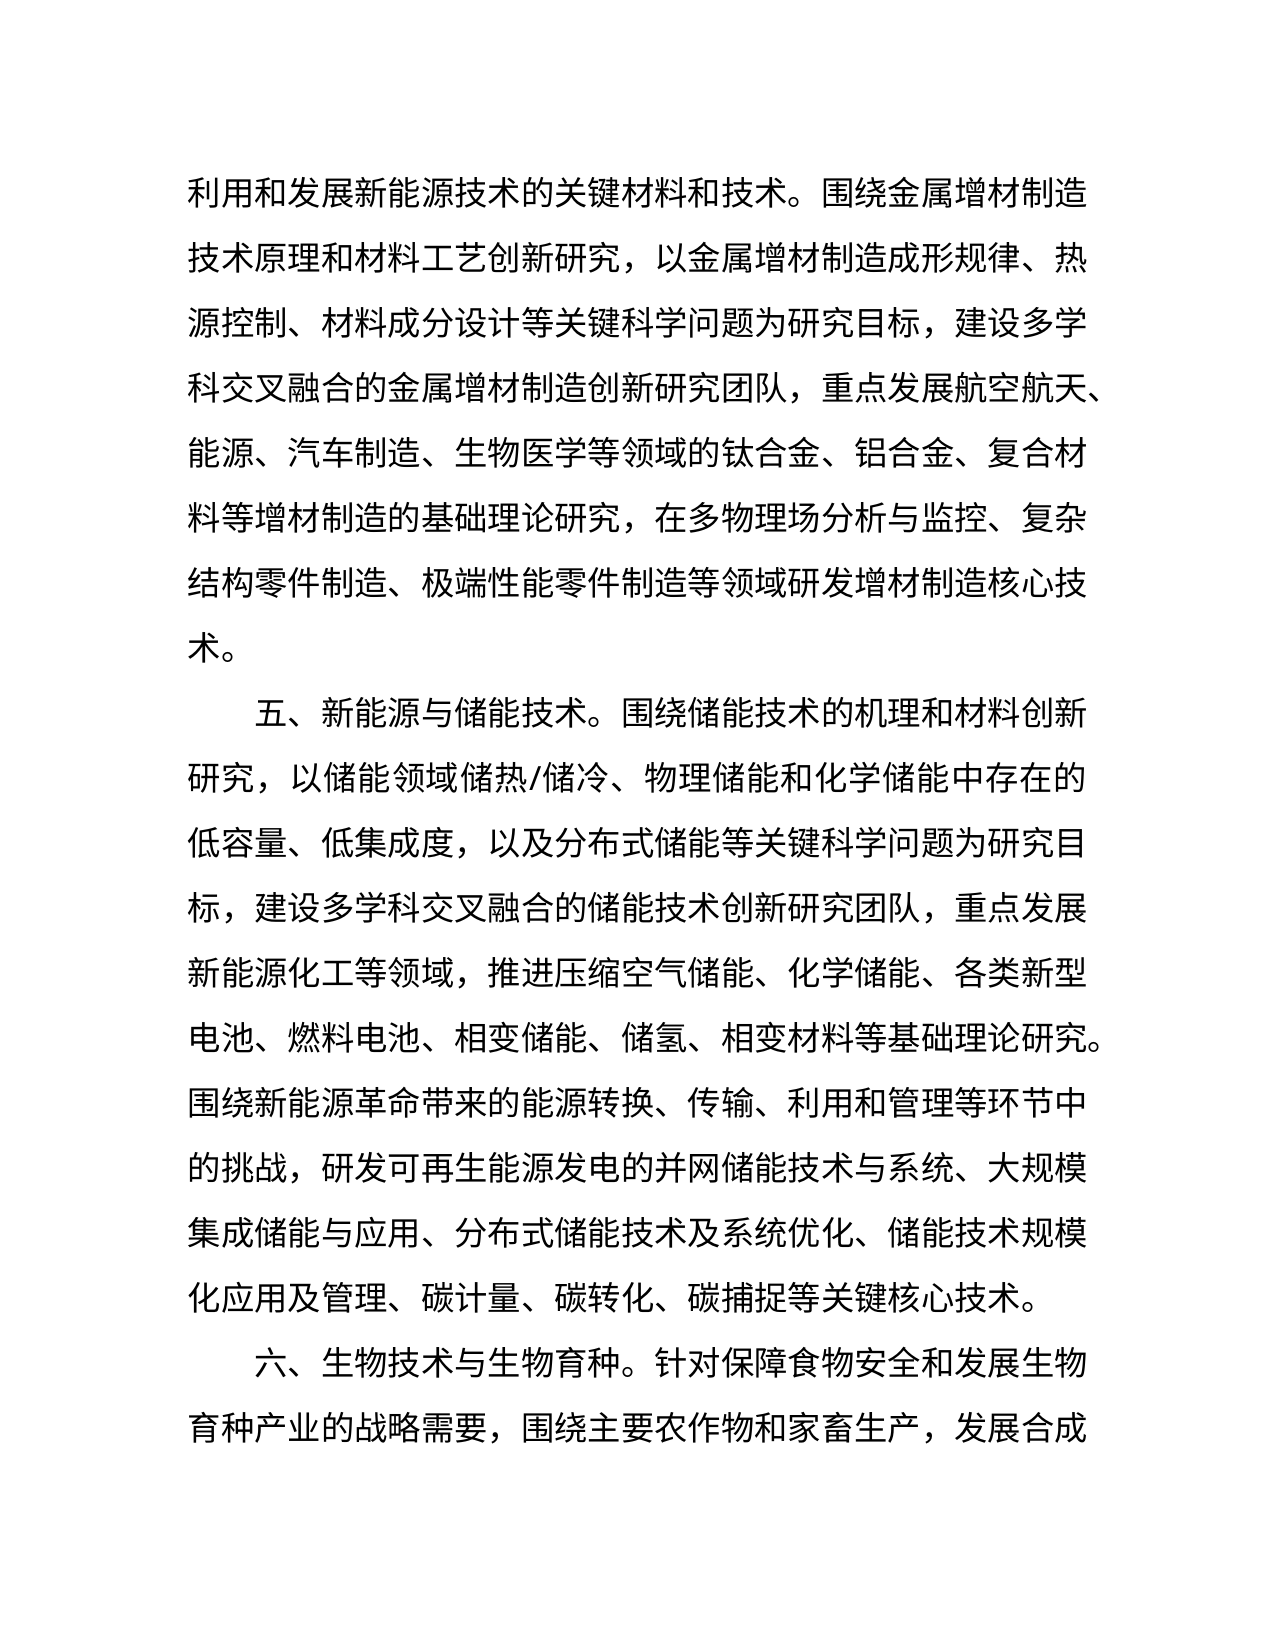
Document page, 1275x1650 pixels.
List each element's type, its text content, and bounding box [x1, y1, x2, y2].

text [187, 1329, 1087, 1459]
text 五、新能源与储能技术。围绕储能技术的机理和材料创新研究，以储能领域储热/储冷、物理储能和化学储能中存在的低容量、低集成度，以及分布式储能等关键科学问题为研究目标，建设多学科交叉融合的储能技术创新研究团队，重点发展新能源化工等领域，推进压缩空气储能、化学储能、各类新型电池、燃料电池、相变储能、储氢、相变材料等基础理论研究。围绕新能源革命带来的能源转换、传输、利用和管理等环节中的挑战，研发可再生能源发电的并网储能技术与系统、大规模集成储能与应用、分布式储能技术及系统优化、储能技术规模化应用及管理、碳计量、碳转化、碳捕捉等关键核心技术。 [187, 679, 1087, 1329]
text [187, 159, 1087, 679]
